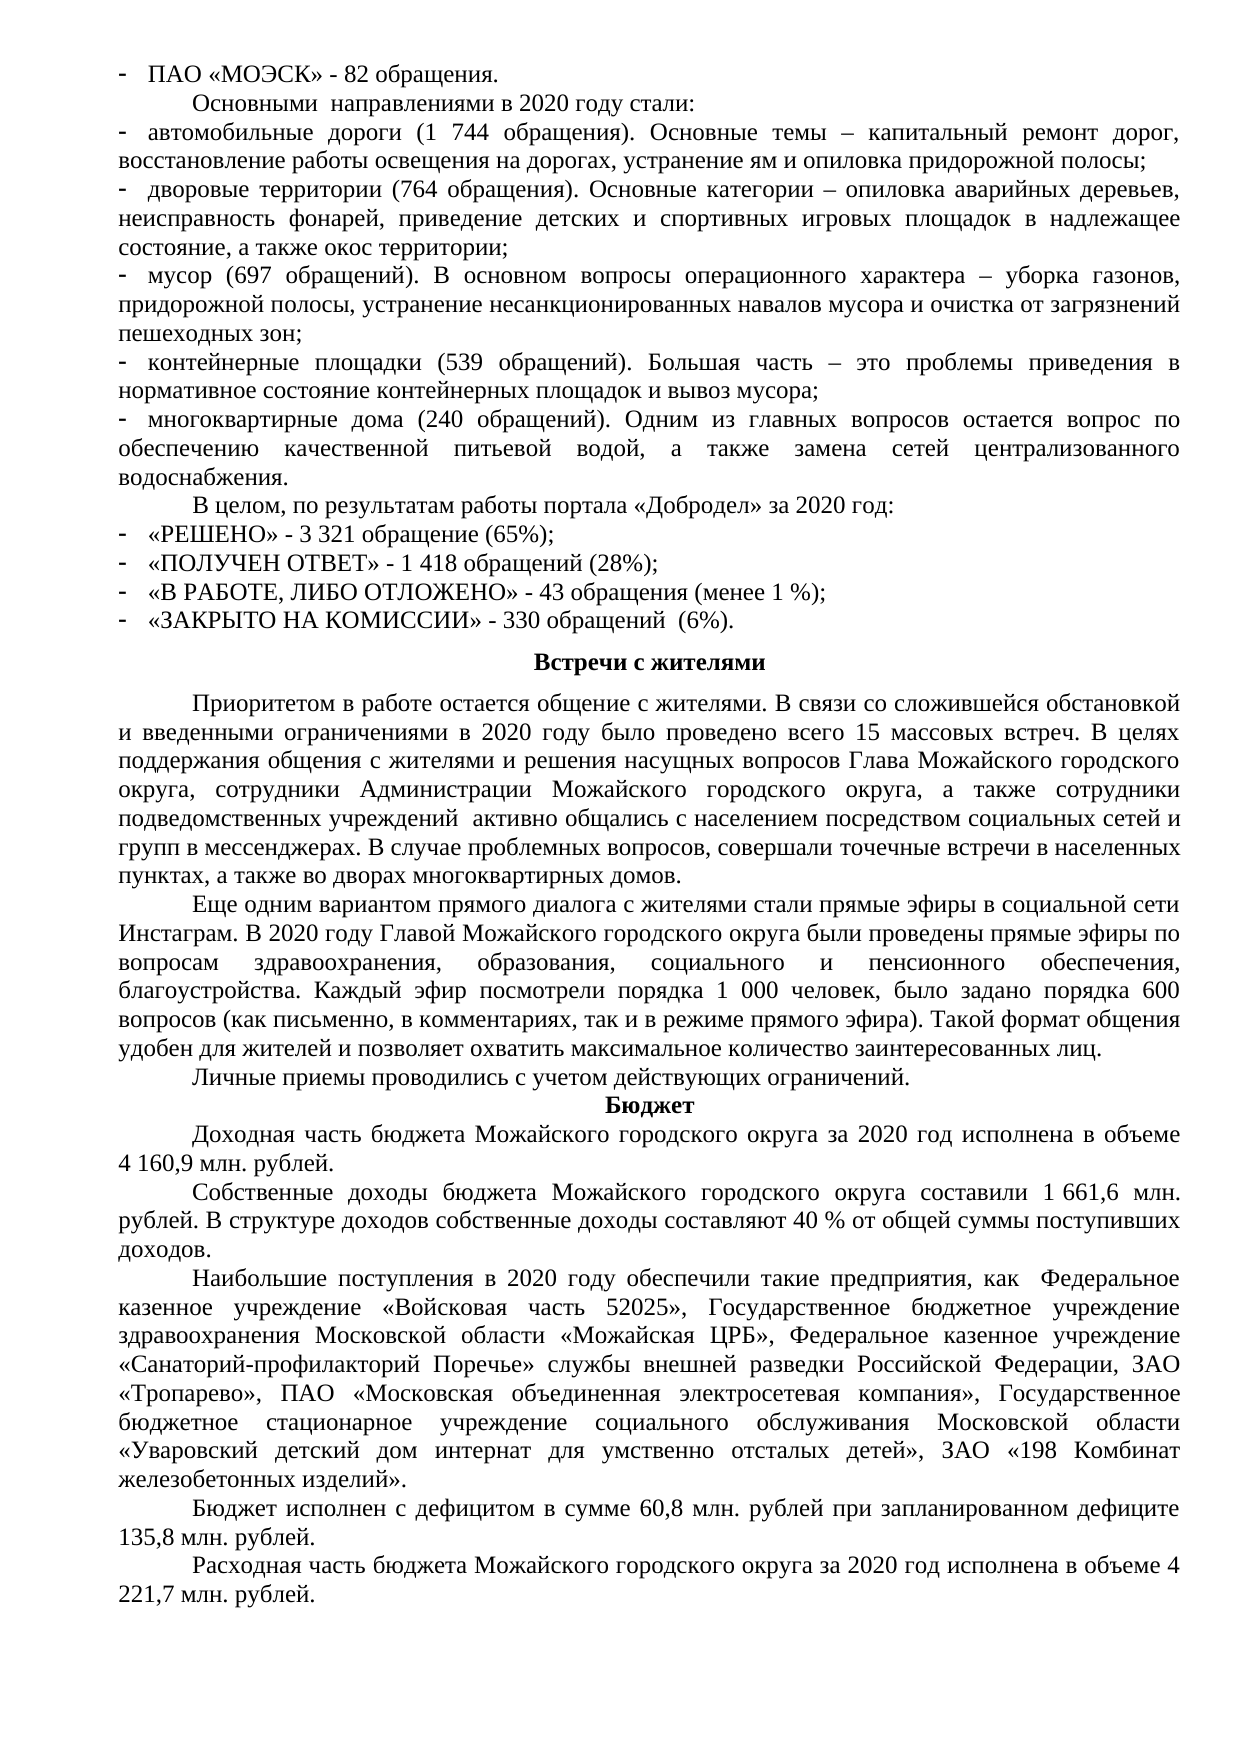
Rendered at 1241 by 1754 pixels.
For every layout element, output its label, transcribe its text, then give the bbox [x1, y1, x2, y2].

text Личные приемы проводились с учетом действующих ограничений. [118, 1062, 1181, 1090]
text Приоритетом в работе остается общение с жителями. В связи со сложившейся обстановкой и введенными ограничениями в 2020 году было проведено всего 15 массовых встреч. В целях поддержания общения с жителями и решения насущных вопросов Глава Можайского городского округа, сотрудники Администрации Можайского городского округа, а также сотрудники подведомственных учреждений активно общались с населением посредством социальных сетей и групп в мессенджерах. В случае проблемных вопросов, совершали точечные встречи в населенных пунктах, а также во дворах многоквартирных домов. [118, 688, 1181, 889]
text Наибольшие поступления в 2020 году обеспечили такие предприятия, как Федеральное казенное учреждение «Войсковая часть 52025», Государственное бюджетное учреждение здравоохранения Московской области «Можайская ЦРБ», Федеральное казенное учреждение «Санаторий-профилакторий Поречье» службы внешней разведки Российской Федерации, ЗАО «Тропарево», ПАО «Московская объединенная электросетевая компания», Государственное бюджетное стационарное учреждение социального обслуживания Московской области «Уваровский детский дом интернат для умственно отсталых детей», ЗАО «198 Комбинат железобетонных изделий». [118, 1263, 1181, 1493]
list «ПОЛУЧЕН ОТВЕТ» - 1 418 обращений (28%); [118, 548, 1181, 577]
text Основными направлениями в 2020 году стали: [118, 88, 1181, 117]
text Доходная часть бюджета Можайского городского округа за 2020 год исполнена в объеме 4 160,9 млн. рублей. [118, 1119, 1181, 1177]
text Еще одним вариантом прямого диалога с жителями стали прямые эфиры в социальной сети Инстаграм. В 2020 году Главой Можайского городского округа были проведены прямые эфиры по вопросам здравоохранения, образования, социального и пенсионного обеспечения, благоустройства. Каждый эфир посмотрели порядка 1 000 человек, было задано порядка 600 вопросов (как письменно, в комментариях, так и в режиме прямого эфира). Такой формат общения удобен для жителей и позволяет охватить максимальное количество заинтересованных лиц. [118, 889, 1181, 1062]
text Собственные доходы бюджета Можайского городского округа составили 1 661,6 млн. рублей. В структуре доходов собственные доходы составляют 40 % от общей суммы поступивших доходов. [118, 1177, 1181, 1263]
list «РЕШЕНО» - 3 321 обращение (65%); [118, 519, 1181, 548]
list мусор (697 обращений). В основном вопросы операционного характера – уборка газонов, придорожной полосы, устранение несанкционированных навалов мусора и очистка от загрязнений пешеходных зон; [118, 260, 1181, 347]
list дворовые территории (764 обращения). Основные категории – опиловка аварийных деревьев, неисправность фонарей, приведение детских и спортивных игровых площадок в надлежащее состояние, а также окос территории; [118, 174, 1181, 260]
list контейнерные площадки (539 обращений). Большая часть – это проблемы приведения в нормативное состояние контейнерных площадок и вывоз мусора; [118, 347, 1181, 404]
list ПАО «МОЭСК» - 82 обращения. [118, 59, 1181, 88]
list «В РАБОТЕ, ЛИБО ОТЛОЖЕНО» - 43 обращения (менее 1 %); [118, 577, 1181, 605]
text Расходная часть бюджета Можайского городского округа за 2020 год исполнена в объеме 4 221,7 млн. рублей. [118, 1550, 1181, 1608]
text В целом, по результатам работы портала «Добродел» за 2020 год: [118, 490, 1181, 519]
text Бюджет [118, 1090, 1181, 1119]
list «ЗАКРЫТО НА КОМИССИИ» - 330 обращений (6%). [118, 605, 1181, 634]
list автомобильные дороги (1 744 обращения). Основные темы – капитальный ремонт дорог, восстановление работы освещения на дорогах, устранение ям и опиловка придорожной полосы; [118, 117, 1181, 174]
text Встречи с жителями [118, 647, 1181, 675]
list многоквартирные дома (240 обращений). Одним из главных вопросов остается вопрос по обеспечению качественной питьевой водой, а также замена сетей централизованного водоснабжения. [118, 404, 1181, 490]
text Бюджет исполнен с дефицитом в сумме 60,8 млн. рублей при запланированном дефиците 135,8 млн. рублей. [118, 1493, 1181, 1550]
